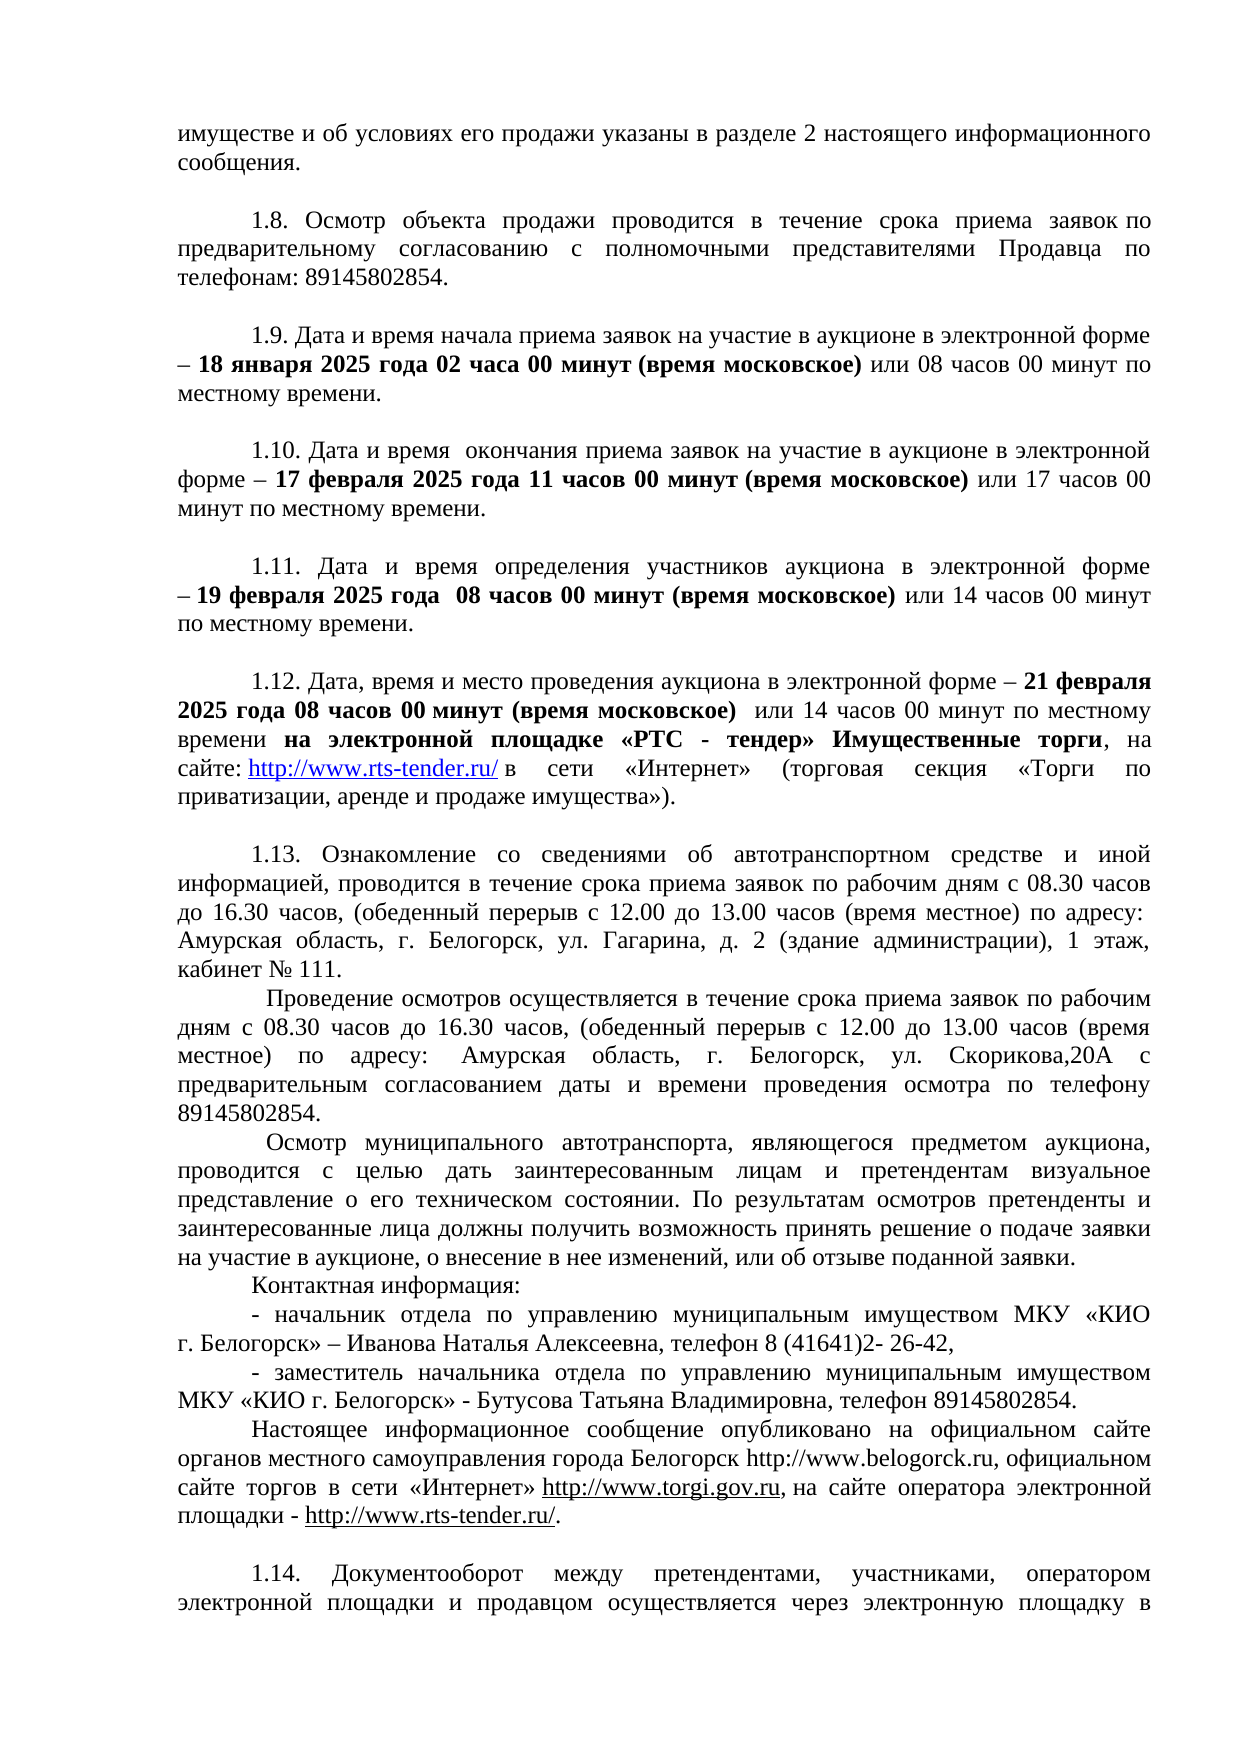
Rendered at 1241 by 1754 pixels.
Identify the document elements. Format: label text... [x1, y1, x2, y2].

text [177, 118, 1152, 176]
text Осмотр муниципального автотранспорта, являющегося предметом аукциона, проводится с целью дать заинтересованным лицам и претендентам визуальное представление о его техническом состоянии. По результатам осмотров претенденты и заинтересованные лица должны получить возможность принять решение о подаче заявки на участие в аукционе, о внесение в нее изменений, или об отзыве поданной заявки. [177, 1127, 1152, 1271]
text Проведение осмотров осуществляется в течение срока приема заявок по рабочим дням с 08.30 часов до 16.30 часов, (обеденный перерыв с 12.00 до 13.00 часов (время местное) по адресу: Амурская область, г. Белогорск, ул. Скорикова,20А с предварительным согласованием даты и времени проведения осмотра по телефону 89145802854. [177, 983, 1152, 1127]
text Контактная информация: [177, 1271, 1152, 1299]
text - начальник отдела по управлению муниципальным имуществом МКУ «КИО г. Белогорск» – Иванова Наталья Алексеевна, телефон 8 (41641)2- 26-42, [177, 1299, 1152, 1357]
text 1.8. Осмотр объекта продажи проводится в течение срока приема заявок по предварительному согласованию с полномочными представителями Продавца по телефонам: 89145802854. [177, 205, 1152, 291]
text 1.13. Ознакомление со сведениями об автотранспортном средстве и иной информацией, проводится в течение срока приема заявок по рабочим дням с 08.30 часов до 16.30 часов, (обеденный перерыв с 12.00 до 13.00 часов (время местное) по адресу: Амурская область, г. Белогорск, ул. Гагарина, д. 2 (здание администрации), 1 этаж, кабинет № 111. [177, 839, 1152, 983]
text 1.10. Дата и время окончания приема заявок на участие в аукционе в электронной форме – 17 февраля 2025 года 11 часов 00 минут (время московское) или 17 часов 00 минут по местному времени. [177, 436, 1152, 522]
text 1.9. Дата и время начала приема заявок на участие в аукционе в электронной форме – 18 января 2025 года 02 часа 00 минут (время московское) или 08 часов 00 минут по местному времени. [177, 320, 1152, 406]
text - заместитель начальника отдела по управлению муниципальным имуществом МКУ «КИО г. Белогорск» - Бутусова Татьяна Владимировна, телефон 89145802854. [177, 1357, 1152, 1414]
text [177, 1558, 1152, 1616]
text 1.11. Дата и время определения участников аукциона в электронной форме – 19 февраля 2025 года 08 часов 00 минут (время московское) или 14 часов 00 минут по местному времени. [177, 551, 1152, 637]
text 1.12. Дата, время и место проведения аукциона в электронной форме – 21 февраля 2025 года 08 часов 00 минут (время московское) или 14 часов 00 минут по местному времени на электронной площадке «РТС - тендер» Имущественные торги, на сайте: http://www.rts-tender.ru/ в сети «Интернет» (торговая секция «Торги по приватизации, аренде и продаже имущества»). [177, 666, 1152, 810]
text Настоящее информационное сообщение опубликовано на официальном сайте органов местного самоуправления города Белогорск http://www.belogorck.ru, официальном сайте торгов в сети «Интернет» http://www.torgi.gov.ru, на сайте оператора электронной площадки - http://www.rts-tender.ru/. [177, 1414, 1152, 1529]
